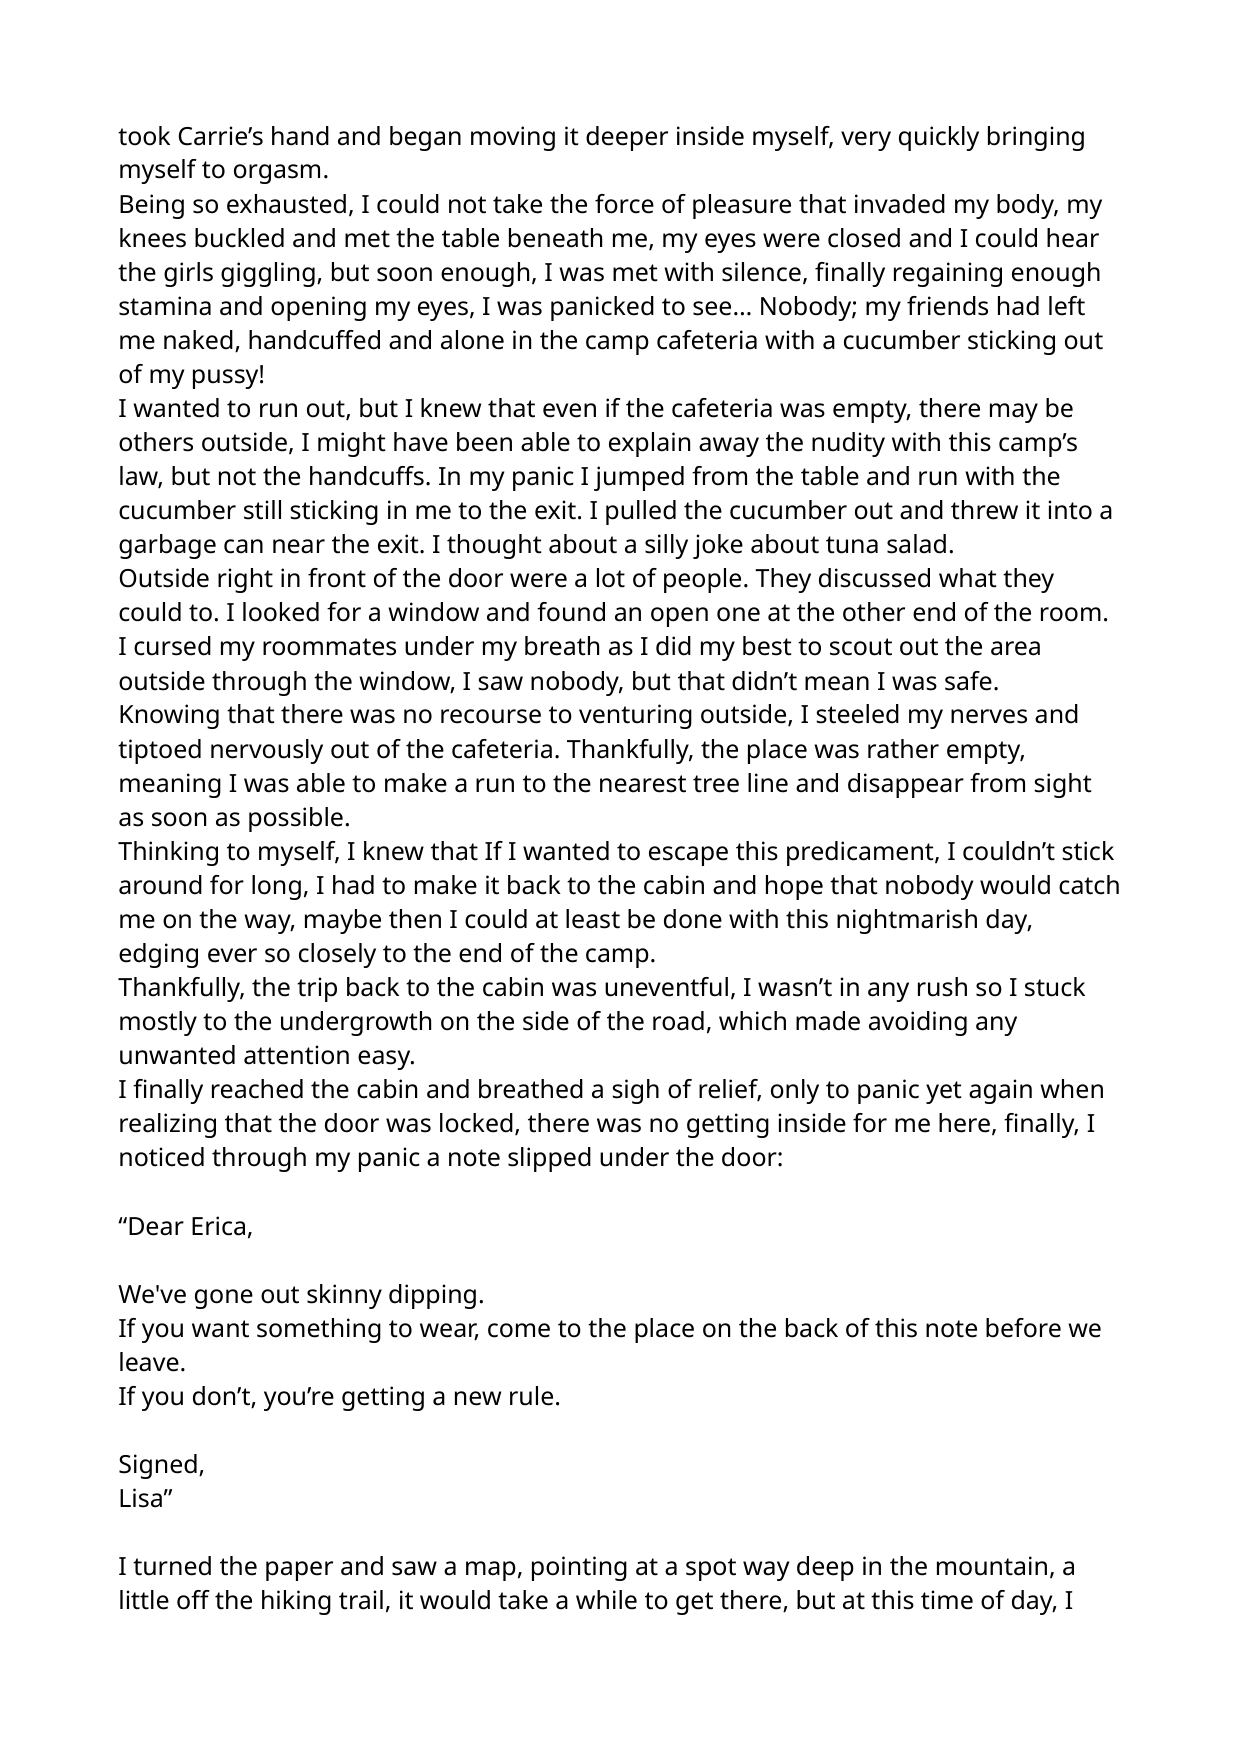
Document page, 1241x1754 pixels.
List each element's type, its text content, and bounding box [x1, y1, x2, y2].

text “Dear Erica, [118, 1208, 1122, 1242]
text Being so exhausted, I could not take the force of pleasure that invaded my body, my knees buckled and met the table beneath me, my eyes were closed and I could hear the girls giggling, but soon enough, I was met with silence, finally regaining enough stamina and opening my eyes, I was panicked to see… Nobody; my friends had left me naked, handcuffed and alone in the camp cafeteria with a cucumber sticking out of my pussy! [118, 186, 1122, 391]
text Thankfully, the trip back to the cabin was uneventful, I wasn’t in any rush so I stuck mostly to the undergrowth on the side of the road, which made avoiding any unwanted attention easy. [118, 970, 1122, 1072]
text I finally reached the cabin and breathed a sigh of relief, only to panic yet again when realizing that the door was locked, there was no getting inside for me here, finally, I noticed through my panic a note slipped under the door: [118, 1072, 1122, 1174]
text Outside right in front of the door were a lot of people. They discussed what they could to. I looked for a window and found an open one at the other end of the room. [118, 561, 1122, 629]
text I cursed my roommates under my breath as I did my best to scout out the area outside through the window, I saw nobody, but that didn’t mean I was safe. [118, 629, 1122, 697]
text Lisa” [118, 1481, 1122, 1515]
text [118, 1549, 1122, 1617]
text If you don’t, you’re getting a new rule. [118, 1378, 1122, 1412]
text Signed, [118, 1447, 1122, 1481]
text We've gone out skinny dipping. [118, 1276, 1122, 1310]
text I wanted to run out, but I knew that even if the cafeteria was empty, there may be others outside, I might have been able to explain away the nudity with this camp’s law, but not the handcuffs. In my panic I jumped from the table and run with the cucumber still sticking in me to the exit. I pulled the cucumber out and threw it into a garbage can near the exit. I thought about a silly joke about tuna salad. [118, 391, 1122, 561]
text Knowing that there was no recourse to venturing outside, I steeled my nerves and tiptoed nervously out of the cafeteria. Thankfully, the place was rather empty, meaning I was able to make a run to the nearest tree line and disappear from sight as soon as possible. [118, 697, 1122, 833]
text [118, 118, 1122, 186]
text If you want something to wear, come to the place on the back of this note before we leave. [118, 1310, 1122, 1378]
text Thinking to myself, I knew that If I wanted to escape this predicament, I couldn’t stick around for long, I had to make it back to the cabin and hope that nobody would catch me on the way, maybe then I could at least be done with this nightmarish day, edging ever so closely to the end of the camp. [118, 833, 1122, 970]
